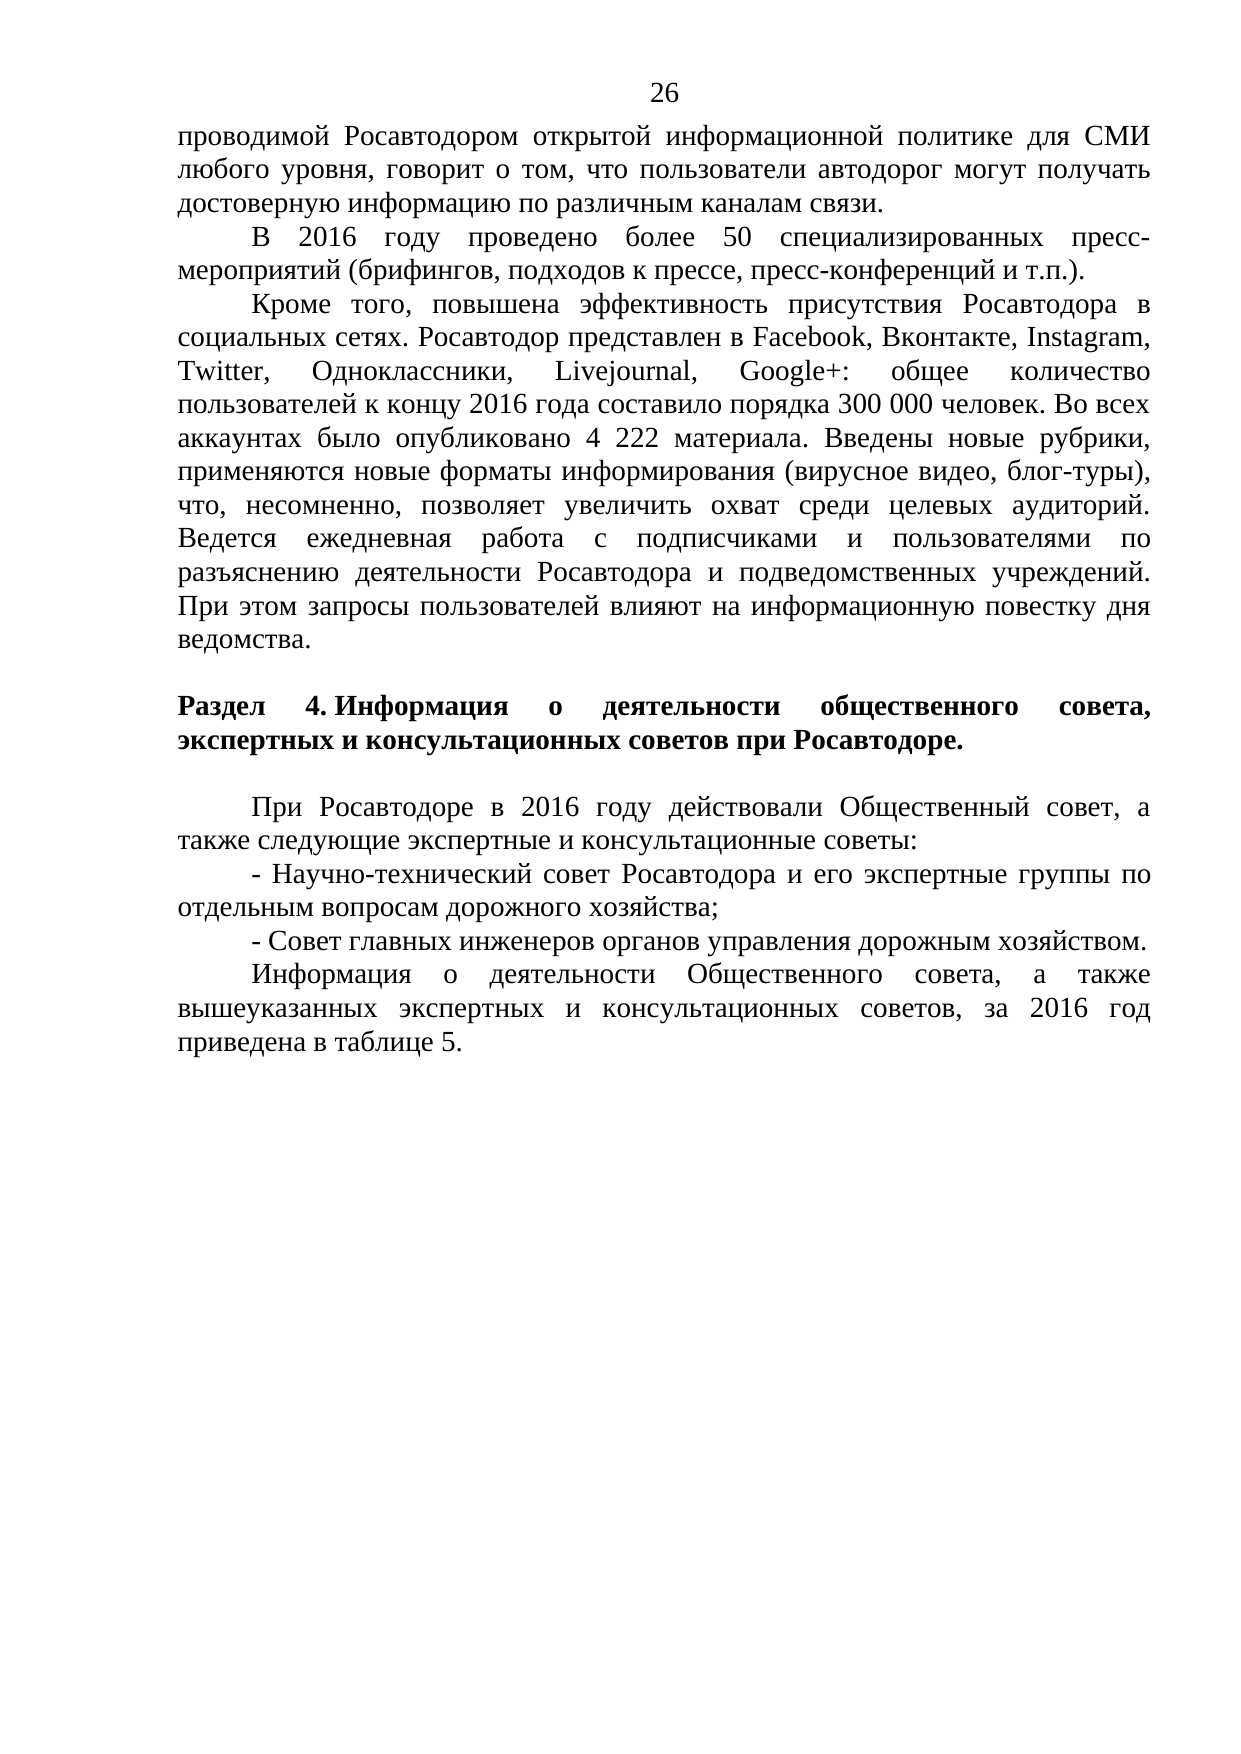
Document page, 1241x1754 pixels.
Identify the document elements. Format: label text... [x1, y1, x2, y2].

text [177, 118, 1152, 219]
text В 2016 году проведено более 50 специализированных пресс-мероприятий (брифингов, подходов к прессе, пресс-конференций и т.п.). [177, 219, 1152, 286]
text Кроме того, повышена эффективность присутствия Росавтодора в социальных сетях. Росавтодор представлен в Facebook, Вконтакте, Instagram, Twitter, Одноклассники, Livejournal, Google+: общее количество пользователей к концу 2016 года составило порядка 300 000 человек. Во всех аккаунтах было опубликовано 4 222 материала. Введены новые рубрики, применяются новые форматы информирования (вирусное видео, блог-туры), что, несомненно, позволяет увеличить охват среди целевых аудиторий. Ведется ежедневная работа с подписчиками и пользователями по разъяснению деятельности Росавтодора и подведомственных учреждений. При этом запросы пользователей влияют на информационную повестку дня ведомства. [177, 286, 1152, 655]
text При Росавтодоре в 2016 году действовали Общественный совет, а также следующие экспертные и консультационные советы: [177, 789, 1152, 856]
text - Научно-технический совет Росавтодора и его экспертные группы по отдельным вопросам дорожного хозяйства; [177, 856, 1152, 923]
text - Совет главных инженеров органов управления дорожным хозяйством. [177, 923, 1152, 957]
text Раздел 4. Информация о деятельности общественного совета, экспертных и консультационных советов при Росавтодоре. [177, 688, 1152, 755]
text Информация о деятельности Общественного совета, а также вышеуказанных экспертных и консультационных советов, за 2016 год приведена в таблице 5. [177, 957, 1152, 1057]
